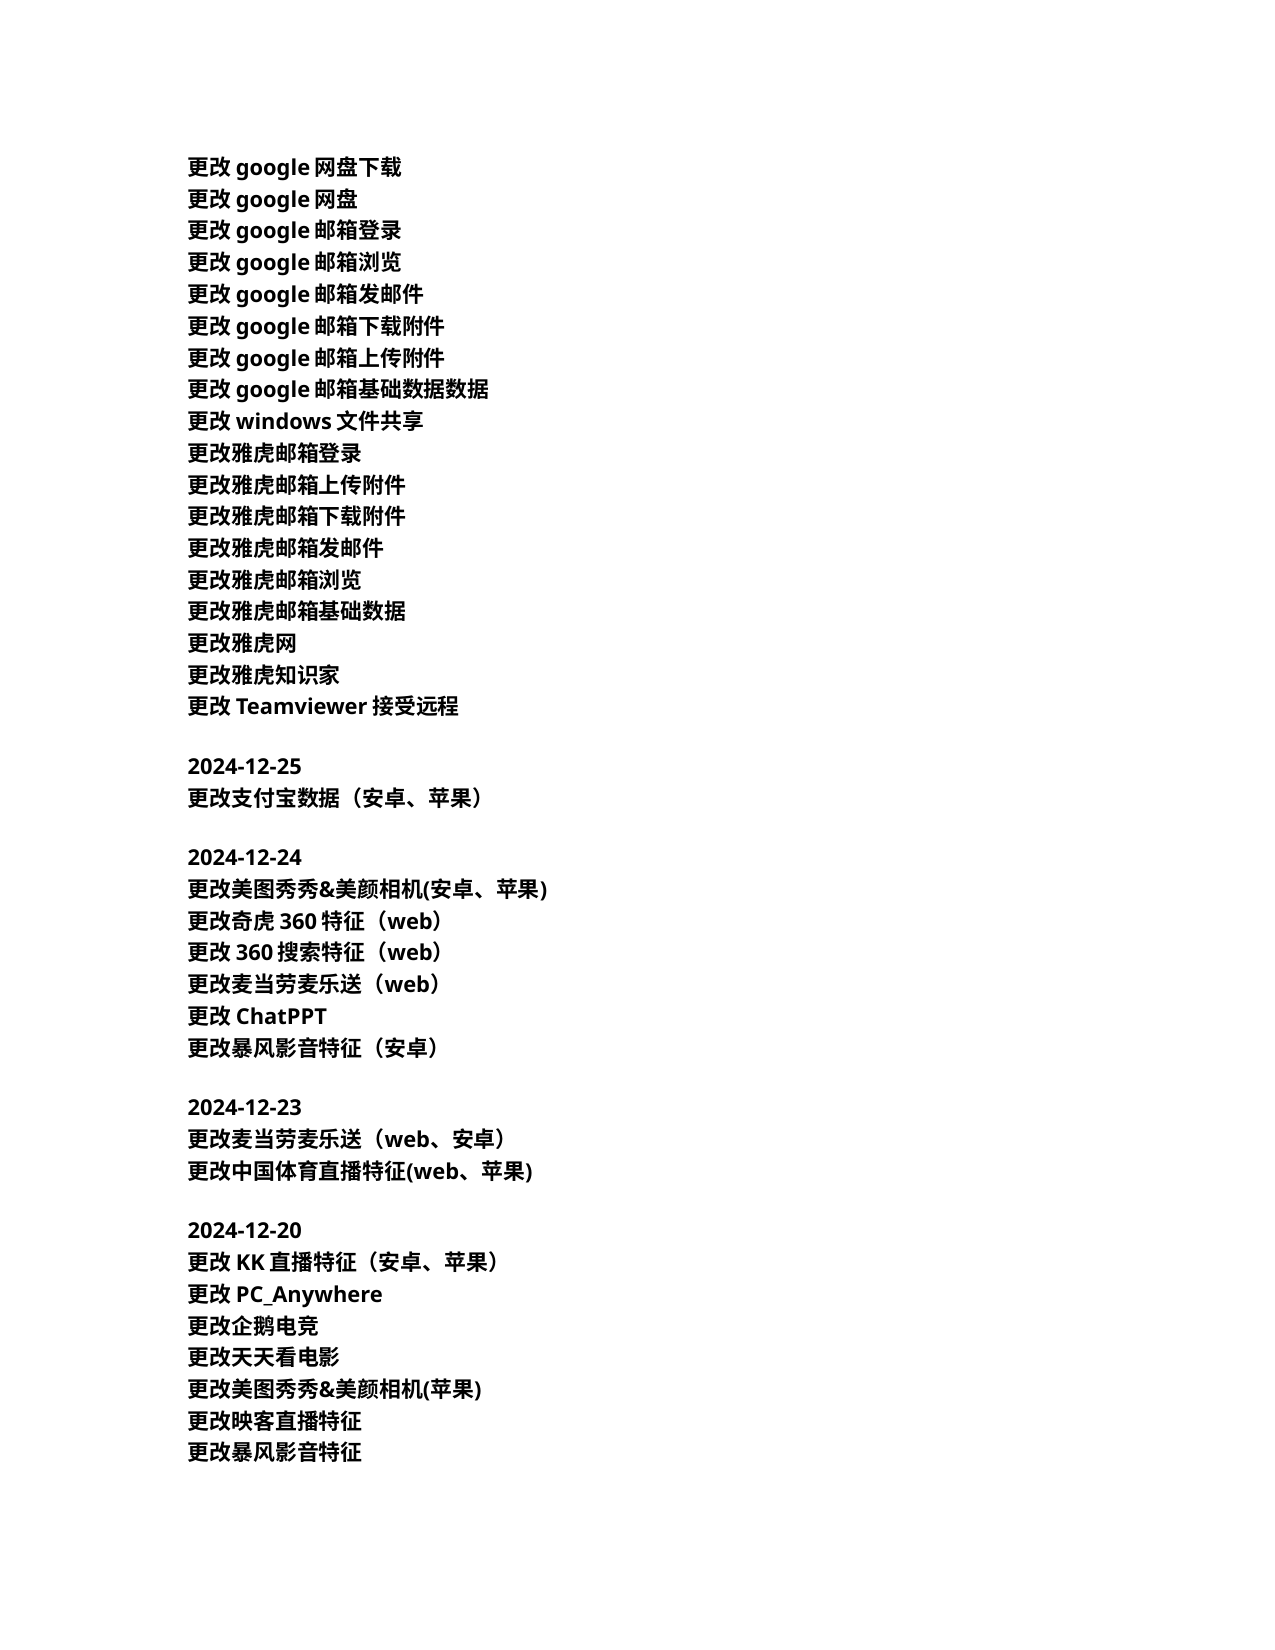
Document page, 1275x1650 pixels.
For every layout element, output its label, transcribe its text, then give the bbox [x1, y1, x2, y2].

text 更改google邮箱发邮件 [187, 277, 1087, 309]
text 更改windows文件共享 [187, 404, 1087, 436]
text 更改雅虎知识家 [187, 658, 1087, 689]
text 更改雅虎邮箱上传附件 [187, 468, 1087, 499]
text 更改360搜索特征（web） [187, 935, 1087, 967]
text 更改google邮箱浏览 [187, 245, 1087, 277]
text 更改麦当劳麦乐送（web、安卓） [187, 1122, 1087, 1154]
text 更改天天看电影 [187, 1340, 1087, 1372]
text 更改雅虎邮箱登录 [187, 436, 1087, 468]
text 更改雅虎邮箱浏览 [187, 563, 1087, 594]
text 2024-12-23 [187, 1092, 1087, 1122]
text 更改google邮箱登录 [187, 213, 1087, 245]
text 2024-12-20 [187, 1215, 1087, 1245]
text 更改美图秀秀&美颜相机(苹果) [187, 1372, 1087, 1404]
text 更改支付宝数据（安卓、苹果） [187, 781, 1087, 812]
text 更改企鹅电竞 [187, 1309, 1087, 1340]
text 更改google邮箱基础数据数据 [187, 372, 1087, 404]
text 更改google邮箱上传附件 [187, 341, 1087, 372]
text 更改奇虎360特征（web） [187, 904, 1087, 935]
text 更改暴风影音特征（安卓） [187, 1031, 1087, 1062]
text 更改ChatPPT [187, 999, 1087, 1031]
text 更改google网盘 [187, 182, 1087, 213]
text 更改美图秀秀&美颜相机(安卓、苹果) [187, 872, 1087, 904]
text 更改映客直播特征 [187, 1404, 1087, 1435]
text 更改KK直播特征（安卓、苹果） [187, 1245, 1087, 1277]
text 更改google邮箱下载附件 [187, 309, 1087, 341]
text 更改PC_Anywhere [187, 1277, 1087, 1309]
text 更改麦当劳麦乐送（web） [187, 967, 1087, 999]
text 更改雅虎网 [187, 626, 1087, 658]
text 更改暴风影音特征 [187, 1435, 1087, 1467]
text 2024-12-25 [187, 751, 1087, 781]
text 更改google网盘下载 [187, 150, 1087, 182]
text 更改雅虎邮箱基础数据 [187, 594, 1087, 626]
text 更改Teamviewer接受远程 [187, 689, 1087, 721]
text 2024-12-24 [187, 842, 1087, 872]
text 更改中国体育直播特征(web、苹果) [187, 1154, 1087, 1186]
text 更改雅虎邮箱发邮件 [187, 531, 1087, 563]
text 更改雅虎邮箱下载附件 [187, 499, 1087, 531]
